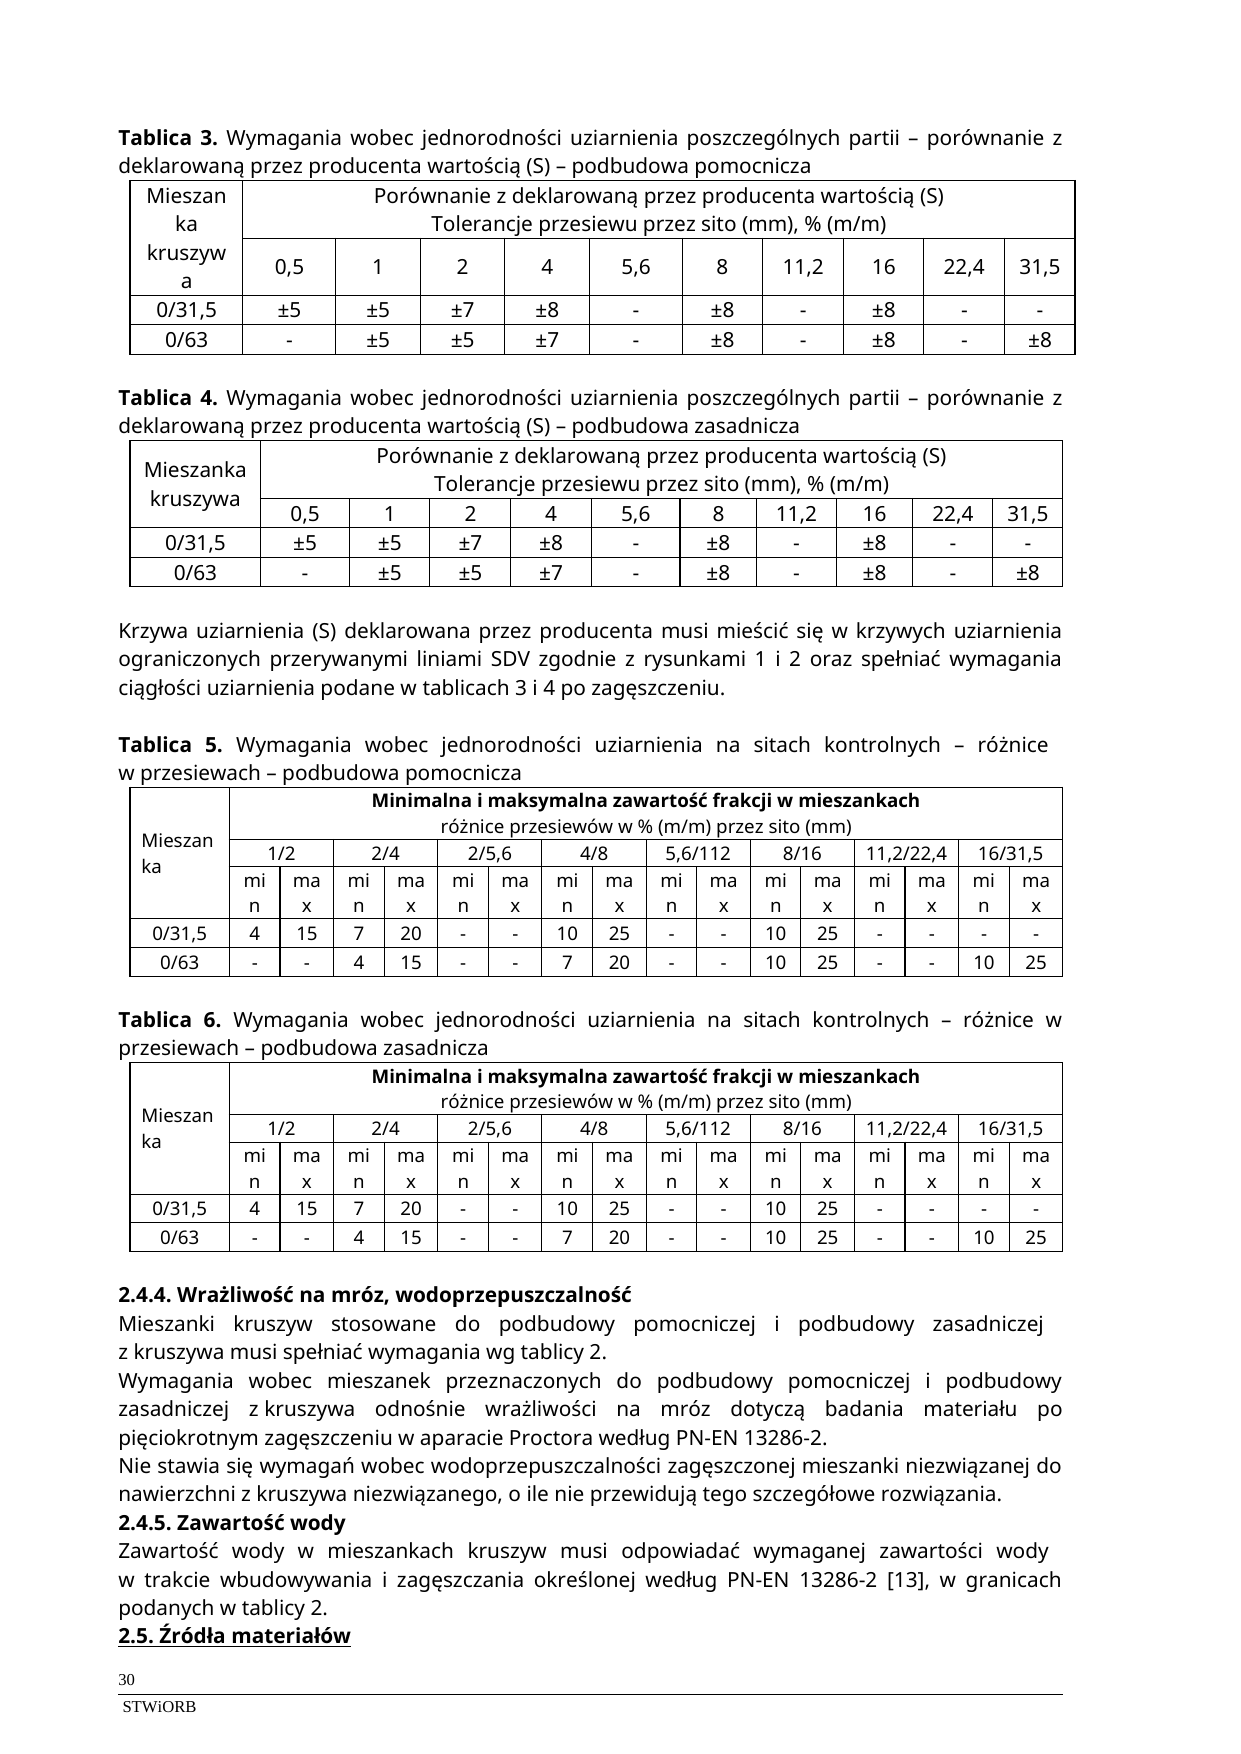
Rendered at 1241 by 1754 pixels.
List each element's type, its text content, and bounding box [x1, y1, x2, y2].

table_header Mieszanka kruszywa [131, 181, 242, 294]
table_cell 16/31,5 [959, 1115, 1062, 1142]
table_cell - [590, 296, 682, 324]
table_cell - [924, 296, 1004, 324]
table_cell ±8 [993, 558, 1062, 586]
table_cell - [906, 948, 958, 976]
table_cell - [763, 325, 843, 353]
table_cell 10 [751, 919, 800, 947]
table_cell 22,4 [913, 499, 992, 527]
table_cell max [697, 867, 750, 918]
table_cell ±8 [837, 558, 912, 586]
table_cell - [438, 1195, 488, 1222]
text Zawartość wody w mieszankach kruszyw musi odpowiadać wymaganej zawartości wody w trakcie wbudowywania i zagęszczania określonej według PN-EN 13286-2 [13], w granicach podanych w tablicy 2. [118, 1536, 1063, 1622]
table_cell 5,6 [590, 239, 682, 294]
table_cell 5,6/112 [647, 1115, 750, 1142]
table_cell 15 [385, 1223, 437, 1251]
text 2.5. Źródła materiałów [118, 1622, 1063, 1650]
table_cell - [924, 325, 1004, 353]
table_cell min [855, 867, 904, 918]
table_cell - [647, 1223, 696, 1251]
table_cell max [1010, 1143, 1062, 1194]
table_cell 0/31,5 [131, 1195, 229, 1222]
table_cell - [592, 528, 679, 557]
table_cell max [906, 867, 958, 918]
table_cell 0/31,5 [131, 296, 242, 324]
table_cell 11,2 [763, 239, 843, 294]
table_cell 7 [542, 948, 592, 976]
text Tablica 6. Wymagania wobec jednorodności uziarnienia na sitach kontrolnych – różnice w przesiewach – podbudowa zasadnicza [118, 1005, 1063, 1062]
table_header Porównanie z deklarowaną przez producenta wartością (S) Tolerancje przesiewu przez sito (mm), % (m/m) [261, 441, 1062, 498]
table_cell 4 [334, 1223, 384, 1251]
table_cell min [647, 1143, 696, 1194]
table_cell 8/16 [751, 1115, 854, 1142]
table_cell 25 [593, 1195, 646, 1222]
table_cell 15 [385, 948, 437, 976]
table_cell - [647, 919, 696, 947]
table_cell 25 [593, 919, 646, 947]
table_cell min [959, 1143, 1009, 1194]
table_cell - [855, 1195, 904, 1222]
table_cell min [334, 867, 384, 918]
table_cell 10 [959, 1223, 1009, 1251]
table_cell ±8 [683, 325, 762, 353]
text Krzywa uziarnienia (S) deklarowana przez producenta musi mieścić się w krzywych uziarnienia ograniczonych przerywanymi liniami SDV zgodnie z rysunkami 1 i 2 oraz spełniać wymagania ciągłości uziarnienia podane w tablicach 3 i 4 po zagęszczeniu. [118, 616, 1063, 701]
table_cell ±7 [511, 558, 591, 586]
table_cell - [697, 948, 750, 976]
table_cell 10 [959, 948, 1009, 976]
table_cell ±5 [430, 558, 510, 586]
table_cell 20 [593, 1223, 646, 1251]
table_cell - [913, 558, 992, 586]
table_cell min [751, 1143, 800, 1194]
table_cell - [1010, 919, 1062, 947]
table_cell 1/2 [230, 840, 333, 866]
table_cell 0/63 [131, 1223, 229, 1251]
table_cell - [855, 948, 904, 976]
table_cell min [230, 1143, 279, 1194]
table_header Minimalna i maksymalna zawartość frakcji w mieszankach różnice przesiewów w % (m/m) przez sito (mm) [230, 1063, 1062, 1114]
table_cell 8 [683, 239, 762, 294]
table_cell ±8 [681, 528, 756, 557]
table_cell ±7 [505, 325, 589, 353]
table_cell - [1010, 1195, 1062, 1222]
table_cell - [489, 948, 541, 976]
table_cell - [438, 919, 488, 947]
table_cell 0/31,5 [131, 919, 229, 947]
table_cell - [243, 325, 335, 353]
table_cell ±5 [261, 528, 349, 557]
table_cell 11,2 [757, 499, 836, 527]
table_cell - [697, 1195, 750, 1222]
table_cell max [489, 1143, 541, 1194]
table_cell ±8 [511, 528, 591, 557]
text 2.4.4. Wrażliwość na mróz, wodoprzepuszczalność [118, 1280, 1063, 1309]
table_cell - [1005, 296, 1074, 324]
text Nie stawia się wymagań wobec wodoprzepuszczalności zagęszczonej mieszanki niezwiązanej do nawierzchni z kruszywa niezwiązanego, o ile nie przewidują tego szczegółowe rozwiązania. [118, 1451, 1063, 1508]
table_cell 0/31,5 [131, 528, 260, 557]
table_cell 25 [801, 919, 854, 947]
table_header Mieszanka [131, 1063, 229, 1194]
table_cell max [1010, 867, 1062, 918]
table_cell 20 [385, 919, 437, 947]
table_cell 15 [281, 1195, 333, 1222]
table_cell 1/2 [230, 1115, 333, 1142]
table_header Minimalna i maksymalna zawartość frakcji w mieszankach różnice przesiewów w % (m/m) przez sito (mm) [230, 788, 1062, 839]
table_cell - [906, 919, 958, 947]
table_cell 4 [230, 1195, 279, 1222]
table_cell ±8 [844, 325, 923, 353]
table_cell 16 [844, 239, 923, 294]
table_cell 20 [385, 1195, 437, 1222]
table_cell 7 [542, 1223, 592, 1251]
table_cell 25 [1010, 948, 1062, 976]
table_cell - [590, 325, 682, 353]
table_cell 0,5 [261, 499, 349, 527]
table_cell ±5 [336, 325, 420, 353]
table_cell ±8 [844, 296, 923, 324]
table_cell min [855, 1143, 904, 1194]
table_cell 25 [801, 1223, 854, 1251]
table_cell max [385, 867, 437, 918]
table_cell 20 [593, 948, 646, 976]
table_cell 0,5 [243, 239, 335, 294]
table_cell - [959, 1195, 1009, 1222]
table_cell 31,5 [1005, 239, 1074, 294]
table_cell min [542, 1143, 592, 1194]
table_cell ±8 [1005, 325, 1074, 353]
table_cell ±8 [505, 296, 589, 324]
table_cell 8/16 [751, 840, 854, 866]
table_header Porównanie z deklarowaną przez producenta wartością (S) Tolerancje przesiewu przez sito (mm), % (m/m) [243, 181, 1074, 238]
table_cell ±5 [243, 296, 335, 324]
table_cell - [647, 948, 696, 976]
table_cell ±5 [350, 528, 429, 557]
table_cell 2/5,6 [438, 1115, 541, 1142]
table_cell - [697, 919, 750, 947]
table_cell ±5 [336, 296, 420, 324]
table_cell max [281, 1143, 333, 1194]
table_cell - [592, 558, 679, 586]
table_cell - [281, 948, 333, 976]
table_cell - [230, 948, 279, 976]
table_cell min [959, 867, 1009, 918]
table_cell 25 [1010, 1223, 1062, 1251]
table_cell 2/4 [334, 840, 437, 866]
table_cell 10 [542, 1195, 592, 1222]
table_cell max [385, 1143, 437, 1194]
table_cell ±7 [421, 296, 504, 324]
table_cell max [801, 867, 854, 918]
text Mieszanki kruszyw stosowane do podbudowy pomocniczej i podbudowy zasadniczej z kruszywa musi spełniać wymagania wg tablicy 2. [118, 1309, 1063, 1366]
table_cell 0/63 [131, 325, 242, 353]
table_cell 5,6/112 [647, 840, 750, 866]
table_cell ±7 [430, 528, 510, 557]
table_cell max [906, 1143, 958, 1194]
table_cell 4 [511, 499, 591, 527]
table_cell ±5 [350, 558, 429, 586]
table_cell max [593, 1143, 646, 1194]
table_cell - [906, 1195, 958, 1222]
table_cell - [763, 296, 843, 324]
table_cell max [593, 867, 646, 918]
table_cell min [334, 1143, 384, 1194]
table_cell 16/31,5 [959, 840, 1062, 866]
text Tablica 4. Wymagania wobec jednorodności uziarnienia poszczególnych partii – porównanie z deklarowaną przez producenta wartością (S) – podbudowa zasadnicza [118, 383, 1063, 440]
table_cell min [751, 867, 800, 918]
table_cell min [647, 867, 696, 918]
table_cell 7 [334, 919, 384, 947]
text 2.4.5. Zawartość wody [118, 1508, 1063, 1536]
table_cell 1 [350, 499, 429, 527]
table_cell - [489, 919, 541, 947]
table_cell 2 [421, 239, 504, 294]
table_cell - [855, 919, 904, 947]
table_cell min [438, 867, 488, 918]
table_cell 4 [334, 948, 384, 976]
table_cell 31,5 [993, 499, 1062, 527]
table_cell ±5 [421, 325, 504, 353]
table_cell ±8 [837, 528, 912, 557]
table_cell 1 [336, 239, 420, 294]
table_cell 25 [801, 948, 854, 976]
table_cell - [757, 528, 836, 557]
text Tablica 3. Wymagania wobec jednorodności uziarnienia poszczególnych partii – porównanie z deklarowaną przez producenta wartością (S) – podbudowa pomocnicza [118, 123, 1063, 180]
table_cell - [438, 948, 488, 976]
table_cell ±8 [683, 296, 762, 324]
table_cell - [993, 528, 1062, 557]
table_cell 0/63 [131, 558, 260, 586]
table_cell max [281, 867, 333, 918]
table_cell 4/8 [542, 1115, 646, 1142]
table_cell - [438, 1223, 488, 1251]
table_cell 2/5,6 [438, 840, 541, 866]
table_cell 16 [837, 499, 912, 527]
table_header Mieszanka kruszywa [131, 441, 260, 527]
table_cell 10 [751, 948, 800, 976]
table_cell max [801, 1143, 854, 1194]
table_cell - [913, 528, 992, 557]
table_cell - [230, 1223, 279, 1251]
table_cell min [542, 867, 592, 918]
table_cell 2 [430, 499, 510, 527]
table_cell 25 [801, 1195, 854, 1222]
table_cell - [489, 1195, 541, 1222]
table_cell 0/63 [131, 948, 229, 976]
table_cell 15 [281, 919, 333, 947]
table_cell - [959, 919, 1009, 947]
table_header Mieszanka [131, 788, 229, 918]
table_cell - [906, 1223, 958, 1251]
table_cell 10 [751, 1223, 800, 1251]
table_cell 7 [334, 1195, 384, 1222]
table_cell 8 [681, 499, 756, 527]
table_cell 4 [505, 239, 589, 294]
table_cell - [489, 1223, 541, 1251]
table_cell 11,2/22,4 [855, 840, 958, 866]
table_cell ±8 [681, 558, 756, 586]
table_cell min [230, 867, 279, 918]
table_cell min [438, 1143, 488, 1194]
table_cell - [261, 558, 349, 586]
text Wymagania wobec mieszanek przeznaczonych do podbudowy pomocniczej i podbudowy zasadniczej z kruszywa odnośnie wrażliwości na mróz dotyczą badania materiału po pięciokrotnym zagęszczeniu w aparacie Proctora według PN-EN 13286-2. [118, 1366, 1063, 1451]
table_cell - [855, 1223, 904, 1251]
table_cell 2/4 [334, 1115, 437, 1142]
table_cell - [697, 1223, 750, 1251]
table_cell 5,6 [592, 499, 679, 527]
table_cell 4 [230, 919, 279, 947]
table_cell 10 [751, 1195, 800, 1222]
table_cell 10 [542, 919, 592, 947]
table_cell 4/8 [542, 840, 646, 866]
table_cell max [489, 867, 541, 918]
table_cell 11,2/22,4 [855, 1115, 958, 1142]
text Tablica 5. Wymagania wobec jednorodności uziarnienia na sitach kontrolnych – różnice w przesiewach – podbudowa pomocnicza [118, 730, 1063, 787]
table_cell max [697, 1143, 750, 1194]
table_cell - [281, 1223, 333, 1251]
table_cell - [757, 558, 836, 586]
table_cell - [647, 1195, 696, 1222]
table_cell 22,4 [924, 239, 1004, 294]
